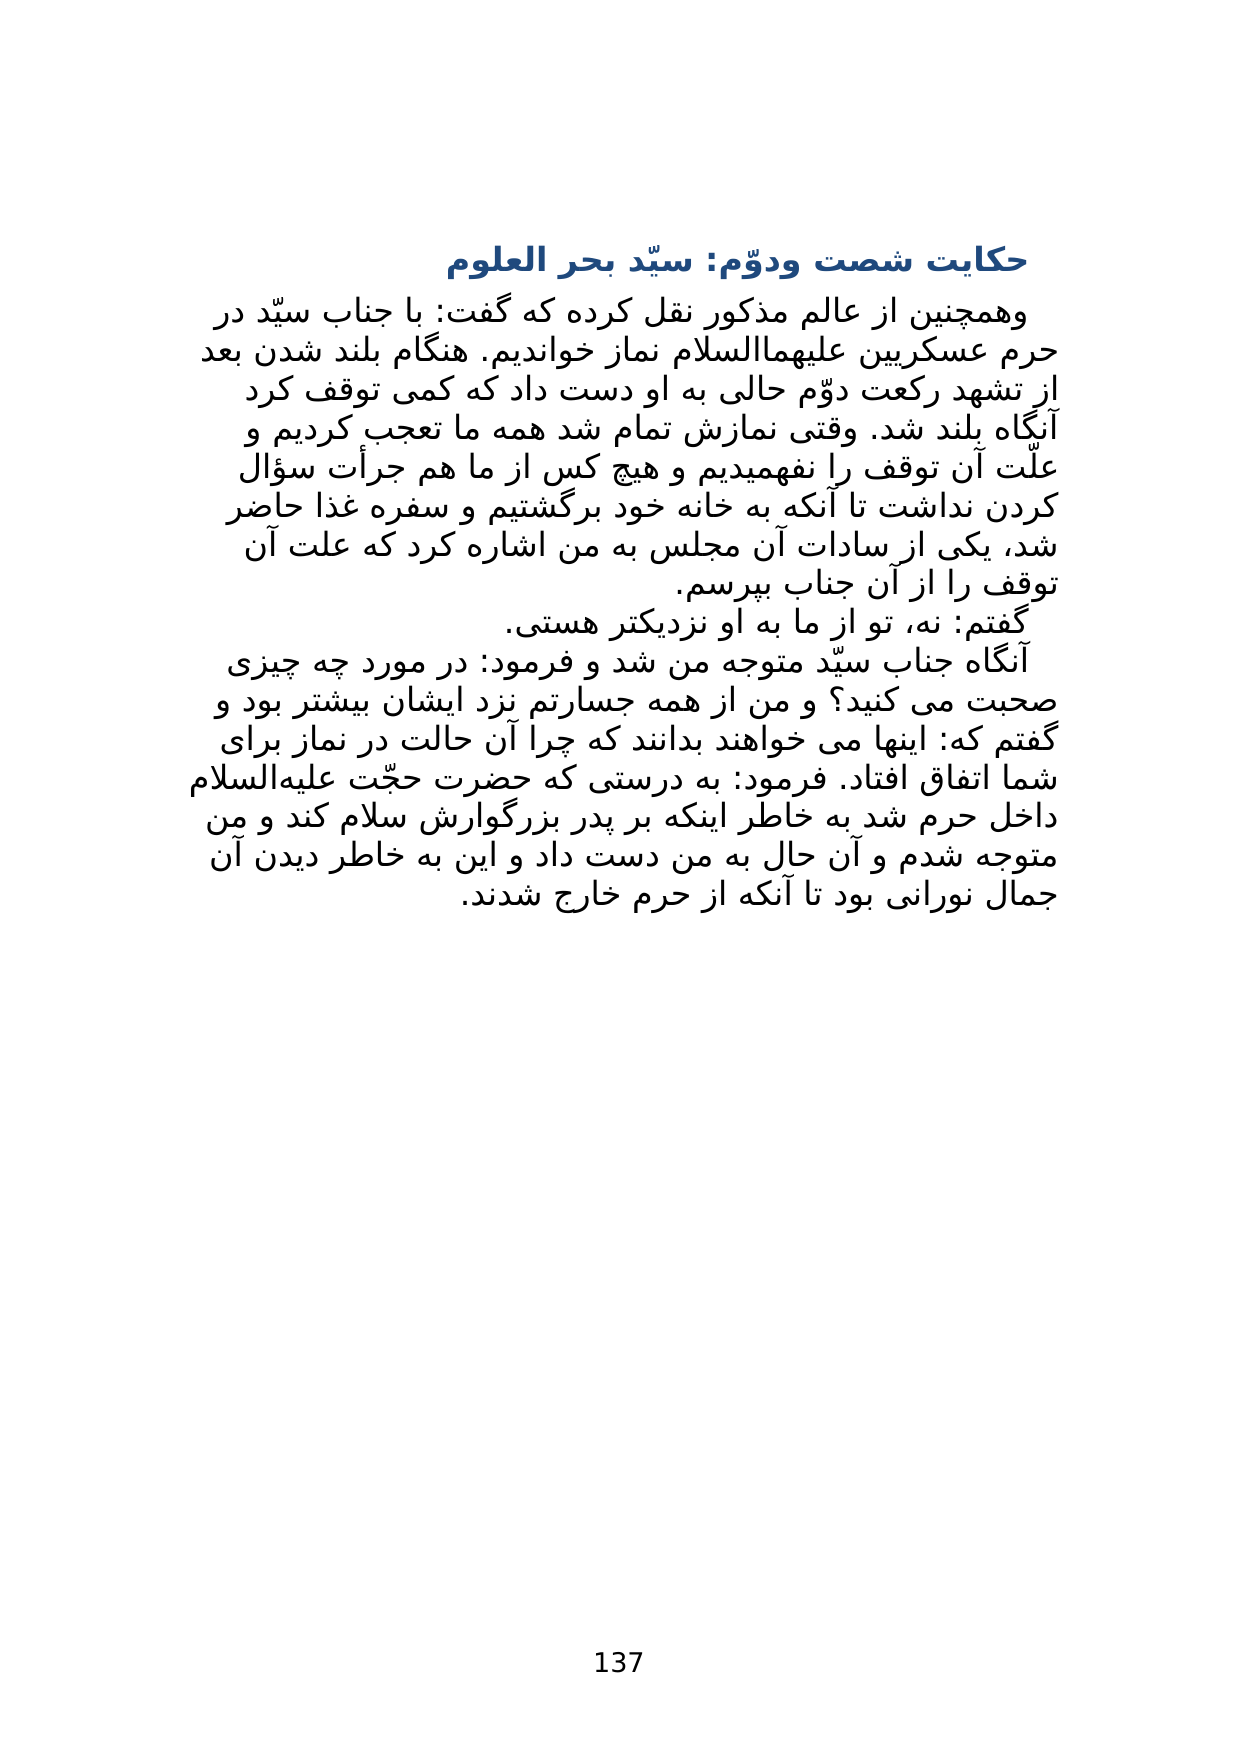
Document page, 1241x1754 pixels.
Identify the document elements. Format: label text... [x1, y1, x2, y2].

text وهمچنين از عالم مذكور نقل كرده كه گفت: با جناب سيّد در حرم عسكريين عليهما‌السلام نماز خوانديم. هنگام بلند شدن بعد از تشهد ركعت دوّم حالى به او دست داد كه كمى توقف كرد آنگاه بلند شد. وقتى نمازش تمام شد همه ما تعجب كرديم و علّت آن توقف را نفهميديم و هيچ كس از ما هم جرأت سؤال كردن نداشت تا آنكه به خانه خود برگشتيم و سفره غذا حاضر شد، يكى از سادات آن مجلس به من اشاره كرد كه علت آن توقف را از آن جناب بپرسم. [178, 292, 1059, 603]
text گفتم: نه، تو از ما به او نزديكتر هستى. [178, 603, 1059, 642]
subtitle حكايت شصت ودوّم: سيّد بحر العلوم [178, 241, 1059, 279]
text آنگاه جناب سيّد متوجه من شد و فرمود: در مورد چه چيزى صحبت مى كنيد؟ و من از همه جسارتم نزد ايشان بيشتر بود و گفتم كه: اينها مى خواهند بدانند كه چرا آن حالت در نماز براى شما اتفاق افتاد. فرمود: به درستى كه حضرت حجّت عليه‌السلام داخل حرم شد به خاطر اينكه بر پدر بزرگوارش سلام كند و من متوجه شدم و آن حال به من دست داد و اين به خاطر ديدن آن جمال نورانى بود تا آنكه از حرم خارج شدند. [178, 642, 1059, 913]
